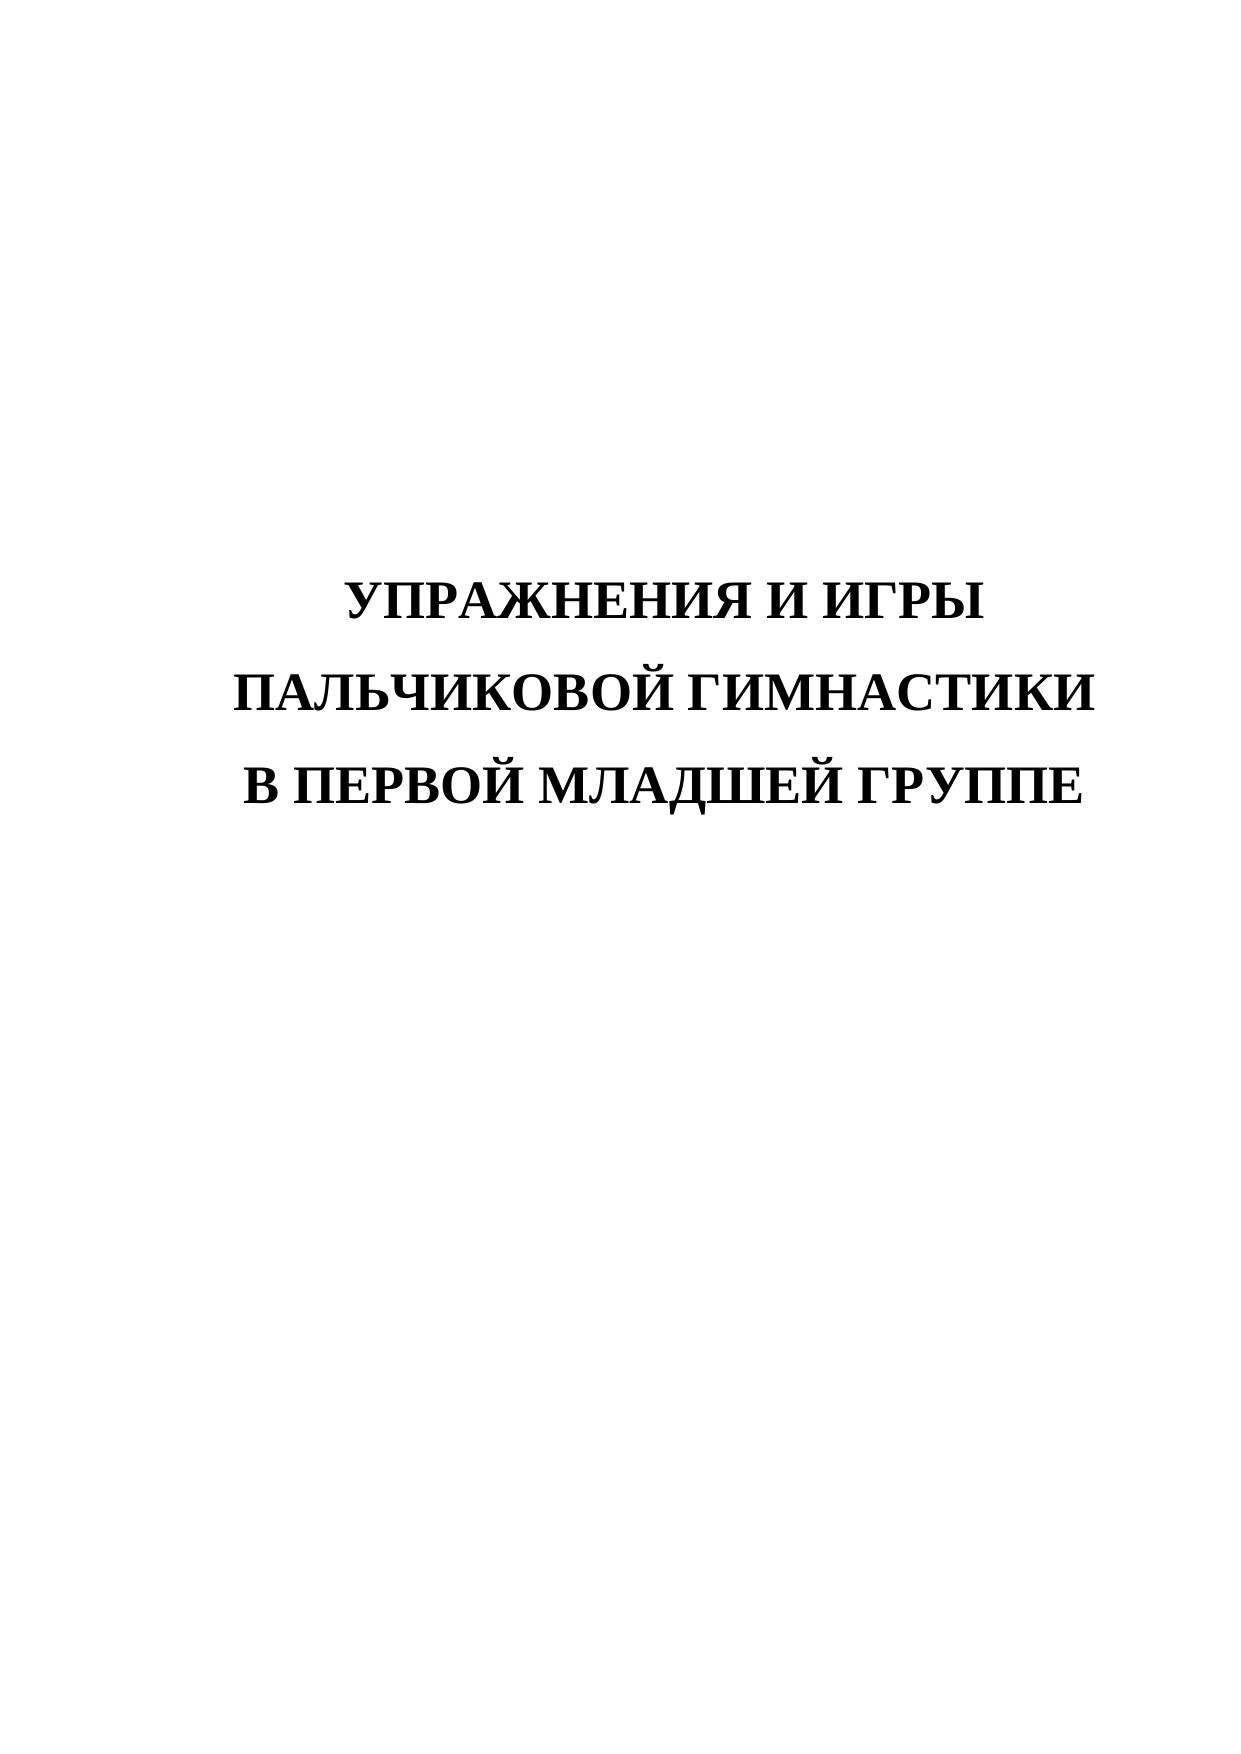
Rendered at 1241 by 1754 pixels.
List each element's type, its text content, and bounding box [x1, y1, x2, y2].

text УПРАЖНЕНИЯ И ИГРЫ [177, 568, 1152, 630]
text ПАЛЬЧИКОВОЙ ГИМНАСТИКИ [177, 660, 1152, 722]
text В ПЕРВОЙ МЛАДШЕЙ ГРУППЕ [177, 753, 1152, 815]
